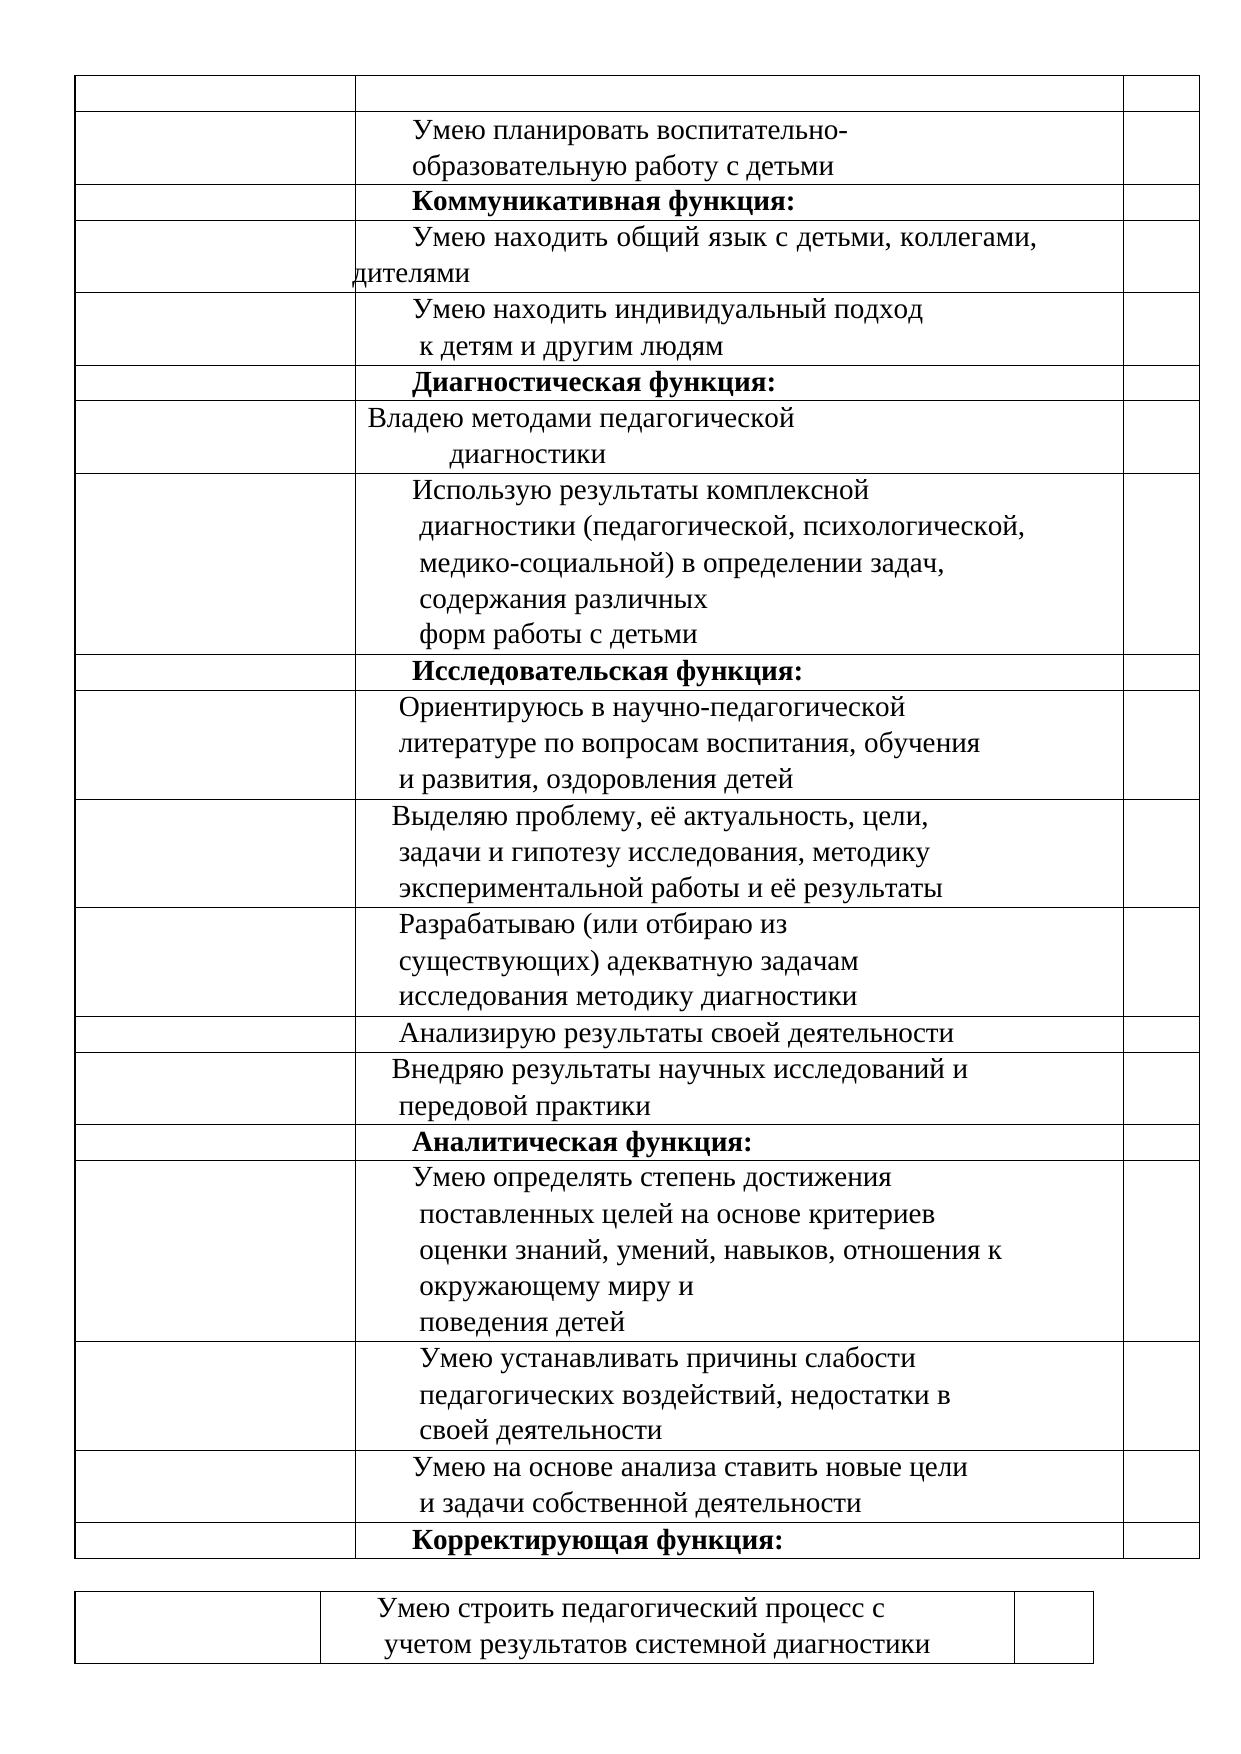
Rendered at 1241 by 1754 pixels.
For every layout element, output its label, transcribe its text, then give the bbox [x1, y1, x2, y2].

table_cell [76, 293, 355, 364]
table_header [356, 76, 1123, 111]
table_cell Умею находить индивидуальный подход к детям и другим людям [356, 293, 1123, 364]
table_cell Умею на основе анализа ставить новые цели и задачи собственной деятельности [356, 1451, 1123, 1522]
table_header [1124, 76, 1199, 111]
table_cell [76, 366, 355, 400]
table_cell [1124, 1125, 1199, 1160]
table_cell [1124, 1523, 1199, 1558]
table_cell [76, 1053, 355, 1124]
table_header [76, 76, 355, 111]
table_cell [76, 800, 355, 907]
table_cell [76, 221, 355, 292]
table_cell [1124, 1161, 1199, 1341]
table_cell [1124, 293, 1199, 364]
table_cell [76, 1342, 355, 1450]
table_cell Использую результаты комплексной диагностики (педагогической, психологической, медико-социальной) в определении задач, содержания различных форм работы с детьми [356, 474, 1123, 654]
table_cell [1124, 474, 1199, 654]
table_cell Умею определять степень достижения поставленных целей на основе критериев оценки знаний, умений, навыков, отношения к окружающему миру и поведения детей [356, 1161, 1123, 1341]
table_cell [1124, 800, 1199, 907]
table_cell [76, 1451, 355, 1522]
table_cell [76, 112, 355, 183]
table_cell Исследовательская функция: [356, 655, 1123, 690]
table_cell Диагностическая функция: [356, 366, 1123, 400]
table_cell [1124, 366, 1199, 400]
table_cell [76, 1161, 355, 1341]
table_cell Ориентируюсь в научно-педагогической литературе по вопросам воспитания, обучения и развития, оздоровления детей [356, 691, 1123, 798]
table_cell [76, 1125, 355, 1160]
table_header [1015, 1592, 1093, 1663]
table_cell [1124, 1342, 1199, 1450]
table_cell [1124, 655, 1199, 690]
table_cell [1124, 185, 1199, 220]
table_cell [1124, 691, 1199, 798]
table_cell Владею методами педагогической диагностики [356, 401, 1123, 473]
table_cell [1124, 112, 1199, 183]
table_cell Корректирующая функция: [356, 1523, 1123, 1558]
table_cell [1124, 1451, 1199, 1522]
table_cell [1124, 1017, 1199, 1052]
table_cell Анализирую результаты своей деятельности [356, 1017, 1123, 1052]
table_cell [76, 655, 355, 690]
table_cell Аналитическая функция: [356, 1125, 1123, 1160]
table_cell Коммуникативная функция: [356, 185, 1123, 220]
table_cell [1124, 908, 1199, 1016]
table_cell Умею планировать воспитательно- образовательную работу с детьми [356, 112, 1123, 183]
table_cell [76, 401, 355, 473]
table_cell Умею устанавливать причины слабости педагогических воздействий, недостатки в своей деятельности [356, 1342, 1123, 1450]
table_cell [76, 691, 355, 798]
table_cell [76, 908, 355, 1016]
table_cell [1124, 401, 1199, 473]
table_cell [76, 474, 355, 654]
table_cell Выделяю проблему, её актуальность, цели, задачи и гипотезу исследования, методику экспериментальной работы и её результаты [356, 800, 1123, 907]
table_cell Умею находить общий язык с детьми, коллегами, дителями [356, 221, 1123, 292]
table_cell Внедряю результаты научных исследований и передовой практики [356, 1053, 1123, 1124]
table_header Умею строить педагогический процесс с учетом результатов системной диагностики [321, 1592, 1014, 1663]
table_cell [1124, 221, 1199, 292]
table_cell [76, 1017, 355, 1052]
table_cell Разрабатываю (или отбираю из существующих) адекватную задачам исследования методику диагностики [356, 908, 1123, 1016]
table_cell [1124, 1053, 1199, 1124]
table_cell [76, 185, 355, 220]
table_cell [76, 1523, 355, 1558]
table_header [76, 1592, 320, 1663]
